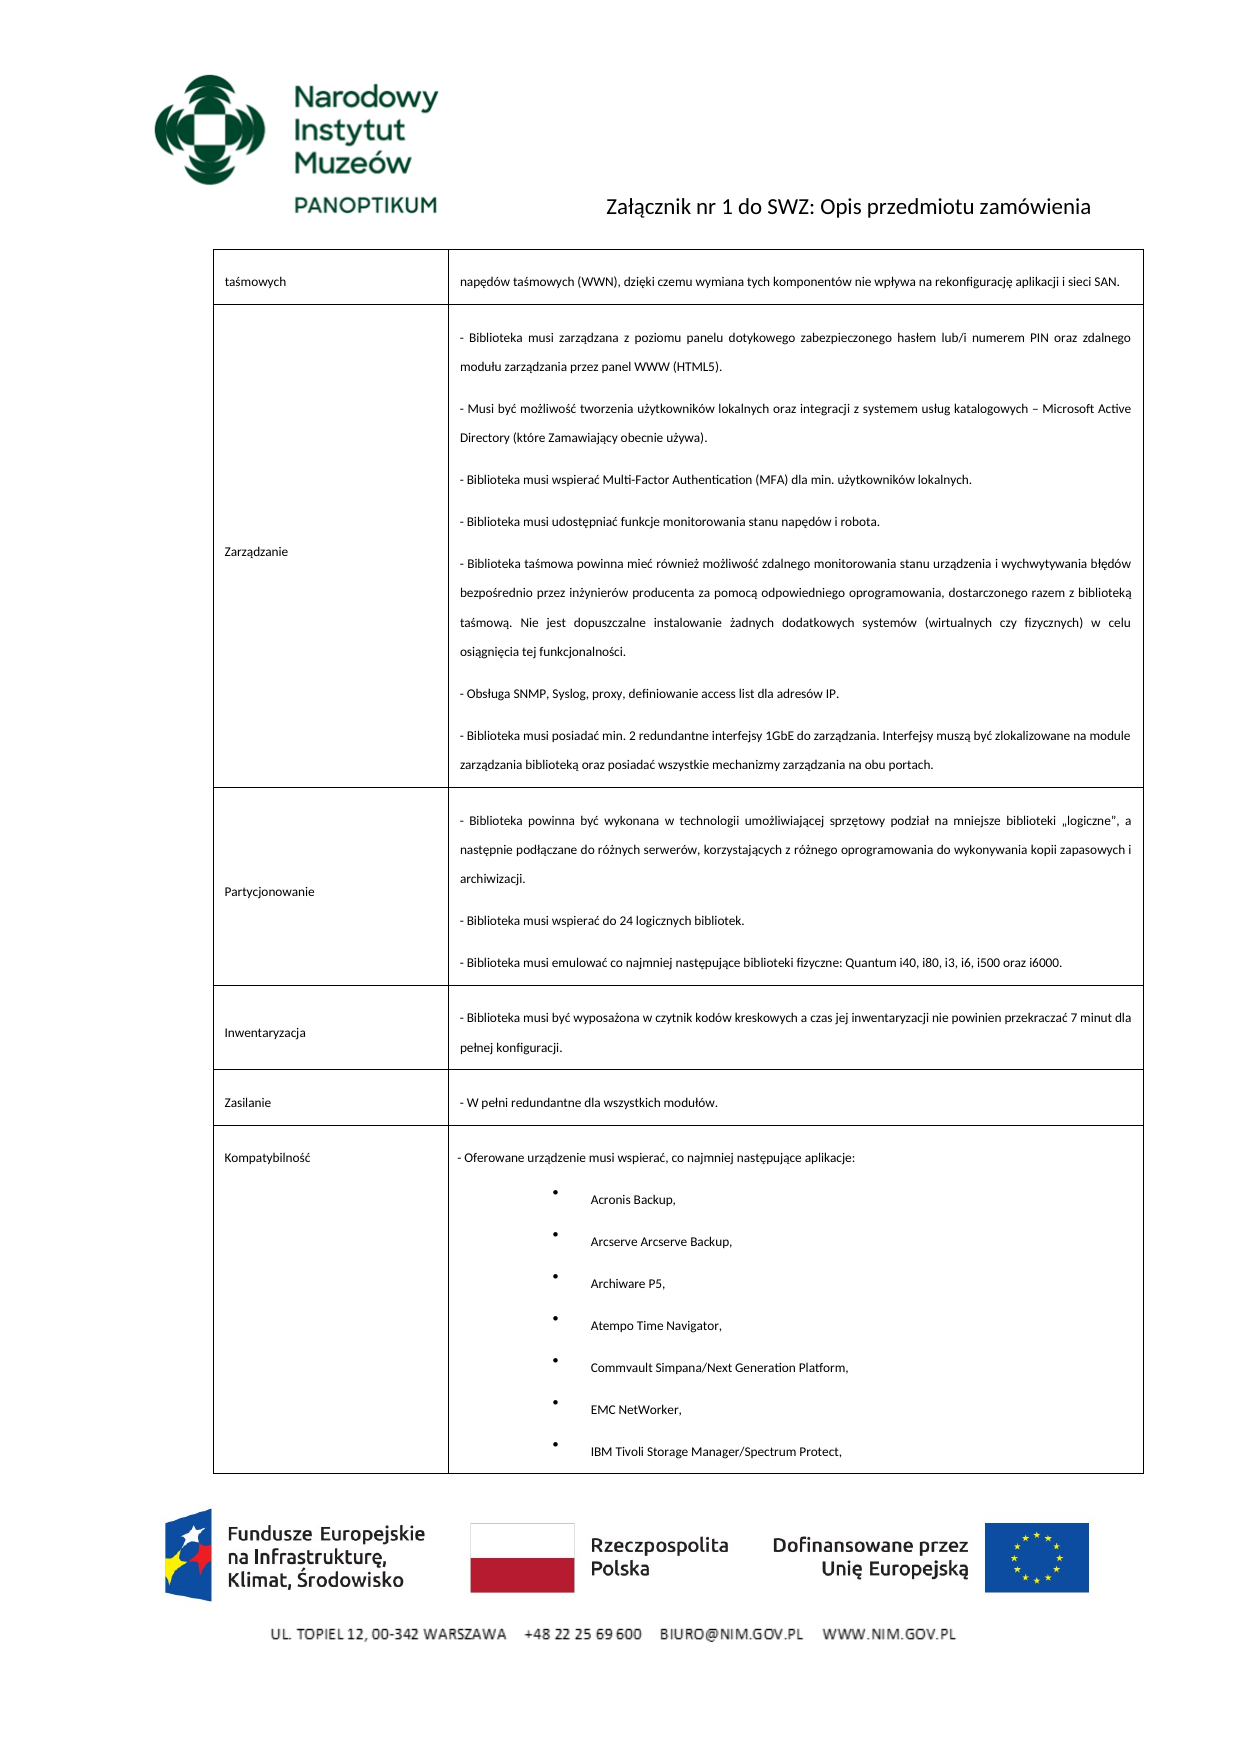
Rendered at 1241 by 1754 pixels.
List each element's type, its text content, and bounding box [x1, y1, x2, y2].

table_cell Numery seryjne biblioteki i napędów taśmowych [214, 250, 448, 304]
table_cell Zarządzanie [214, 305, 448, 787]
picture [151, 73, 442, 215]
picture [14, 1487, 1213, 1659]
table_cell - Biblioteka musi zarządzana z poziomu panelu dotykowego zabezpieczonego hasłem lub/i numerem PIN oraz zdalnego modułu zarządzania przez panel WWW (HTML5). - Musi być możliwość tworzenia użytkowników lokalnych oraz integracji z systemem usług katalogowych – Microsoft Active Directory (które Zamawiający obecnie używa). - Biblioteka musi wspierać Multi-Factor Authentication (MFA) dla min. użytkowników lokalnych. - Biblioteka musi udostępniać funkcje monitorowania stanu napędów i robota. - Biblioteka taśmowa powinna mieć również możliwość zdalnego monitorowania stanu urządzenia i wychwytywania błędów bezpośrednio przez inżynierów producenta za pomocą odpowiedniego oprogramowania, dostarczonego razem z biblioteką taśmową. Nie jest dopuszczalne instalowanie żadnych dodatkowych systemów (wirtualnych czy fizycznych) w celu osiągnięcia tej funkcjonalności. - Obsługa SNMP, Syslog, proxy, definiowanie access list dla adresów IP. - Biblioteka musi posiadać min. 2 redundantne interfejsy 1GbE do zarządzania. Interfejsy muszą być zlokalizowane na module zarządzania biblioteką oraz posiadać wszystkie mechanizmy zarządzania na obu portach. [449, 305, 1143, 787]
table_cell Partycjonowanie [214, 788, 448, 984]
table_cell - W pełni redundantne dla wszystkich modułów. [449, 1070, 1143, 1124]
table_cell Zasilanie [214, 1070, 448, 1124]
table_cell - Biblioteka powinna być wykonana w technologii umożliwiającej sprzętowy podział na mniejsze biblioteki „logiczne”, a następnie podłączane do różnych serwerów, korzystających z różnego oprogramowania do wykonywania kopii zapasowych i archiwizacji. - Biblioteka musi wspierać do 24 logicznych bibliotek. - Biblioteka musi emulować co najmniej następujące biblioteki fizyczne: Quantum i40, i80, i3, i6, i500 oraz i6000. [449, 788, 1143, 984]
table_cell Inwentaryzacja [214, 986, 448, 1069]
table_cell Kompatybilność [214, 1126, 448, 1473]
table_cell - Biblioteka musi być wyposażona w czytnik kodów kreskowych a czas jej inwentaryzacji nie powinien przekraczać 7 minut dla pełnej konfiguracji. [449, 986, 1143, 1069]
